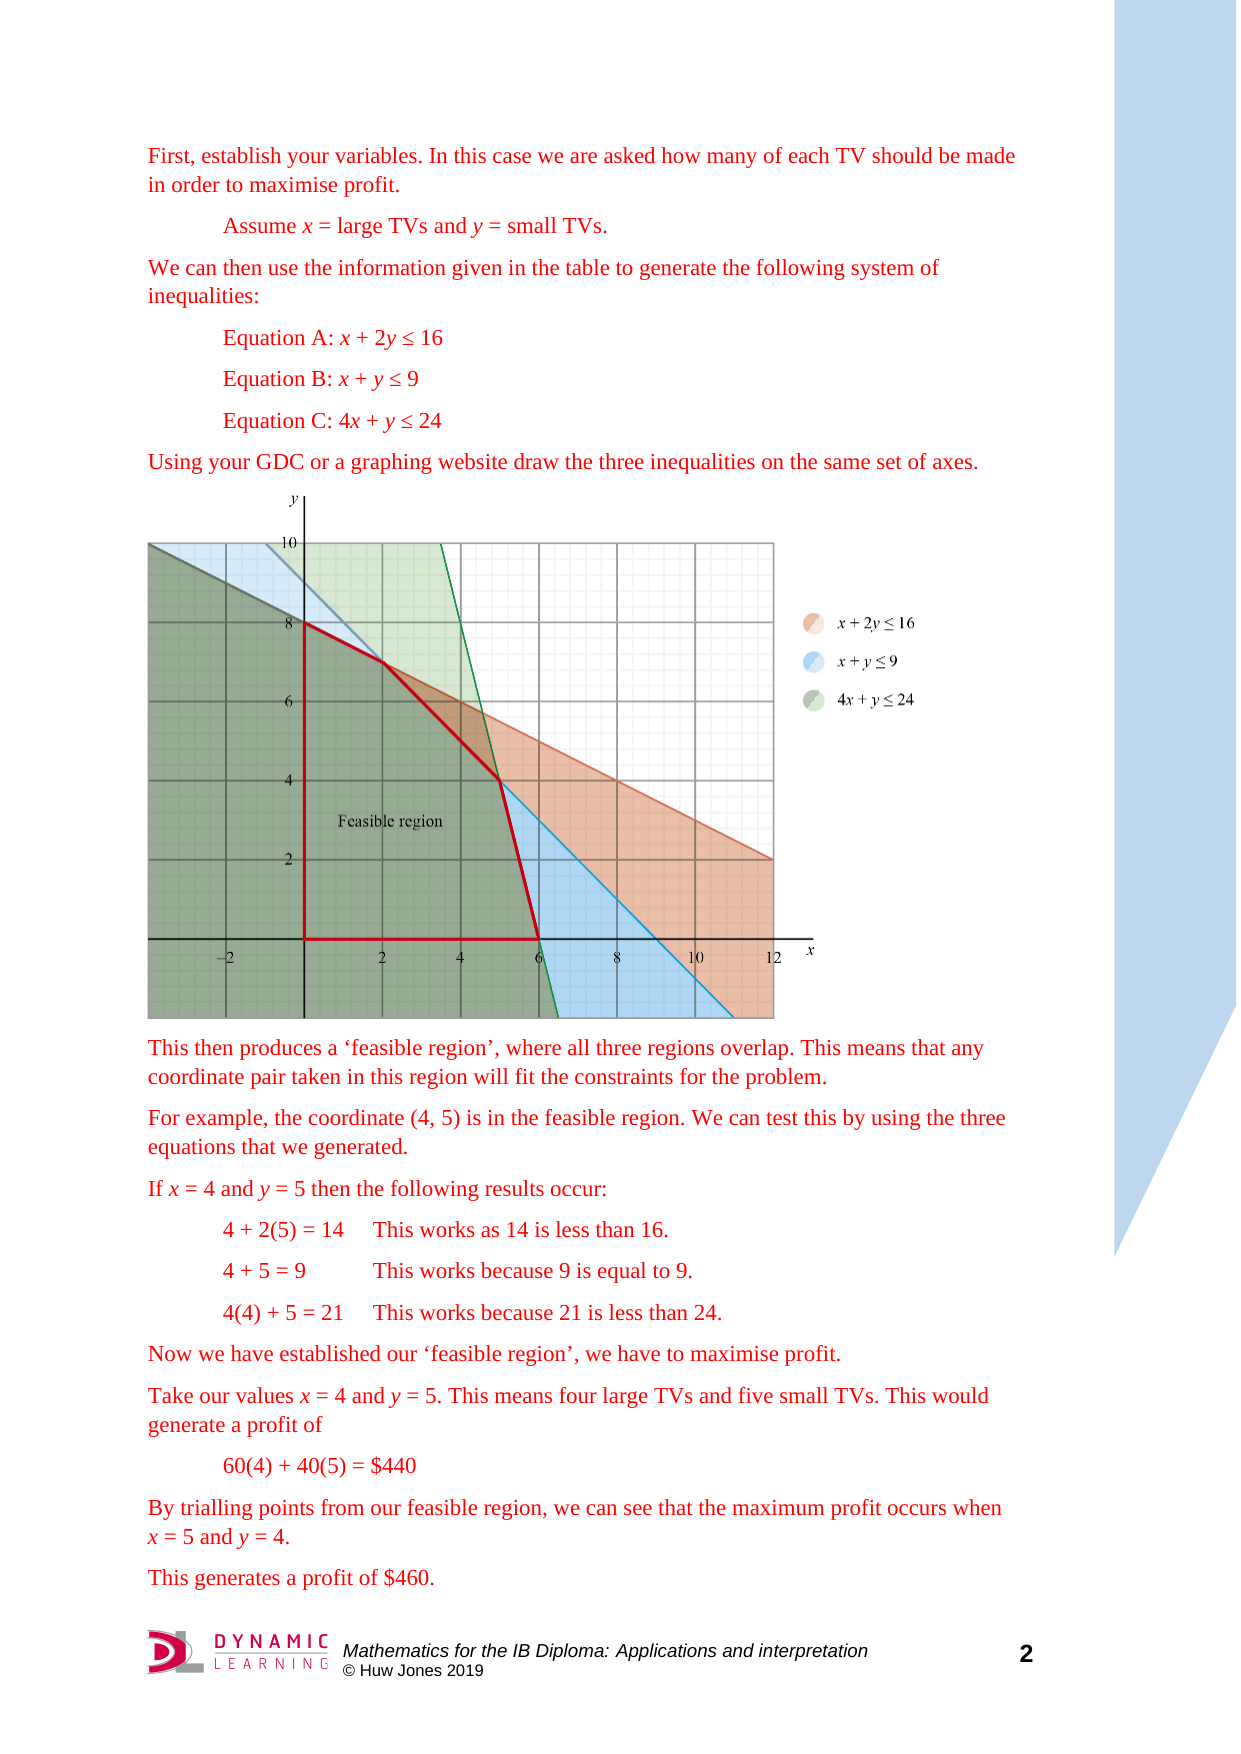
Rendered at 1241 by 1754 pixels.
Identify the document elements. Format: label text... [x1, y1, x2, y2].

text Equation C: 4x + y ≤ 24 [223, 407, 1033, 433]
text 4(4) + 5 = 21 This works because 21 is less than 24. [223, 1299, 1033, 1325]
text 60(4) + 40(5) = $440 [223, 1452, 1033, 1479]
text This then produces a ‘feasible region’, where all three regions overlap. This means that any coordinate pair taken in this region will fit the constraints for the problem. [148, 1034, 1033, 1089]
text If x = 4 and y = 5 then the following results occur: [148, 1175, 1033, 1201]
text Assume x = large TVs and y = small TVs. [223, 212, 1033, 238]
text Now we have established our ‘feasible region’, we have to maximise profit. [148, 1341, 1033, 1367]
text Equation A: x + 2y ≤ 16 [223, 324, 1033, 350]
picture [147, 1630, 328, 1674]
text First, establish your variables. In this case we are asked how many of each TV should be made in order to maximise profit. [148, 142, 1033, 197]
text 4 + 5 = 9 This works because 9 is equal to 9. [223, 1258, 1033, 1284]
text This generates a profit of $460. [148, 1564, 1033, 1591]
text 4 + 2(5) = 14 This works as 14 is less than 16. [223, 1216, 1033, 1242]
text We can then use the information given in the table to generate the following system of inequalities: [148, 254, 1033, 309]
text Equation B: x + y ≤ 9 [223, 366, 1033, 392]
text By trialling points from our feasible region, we can see that the maximum profit occurs when x = 5 and y = 4. [148, 1494, 1033, 1549]
text Using your GDC or a graphing website draw the three inequalities on the same set of axes. [148, 448, 1033, 475]
text For example, the coordinate (4, 5) is in the feasible region. We can test this by using the three equations that we generated. [148, 1104, 1033, 1159]
text Take our values x = 4 and y = 5. This means four large TVs and five small TVs. This would generate a profit of [148, 1382, 1033, 1437]
picture [147, 490, 915, 1019]
